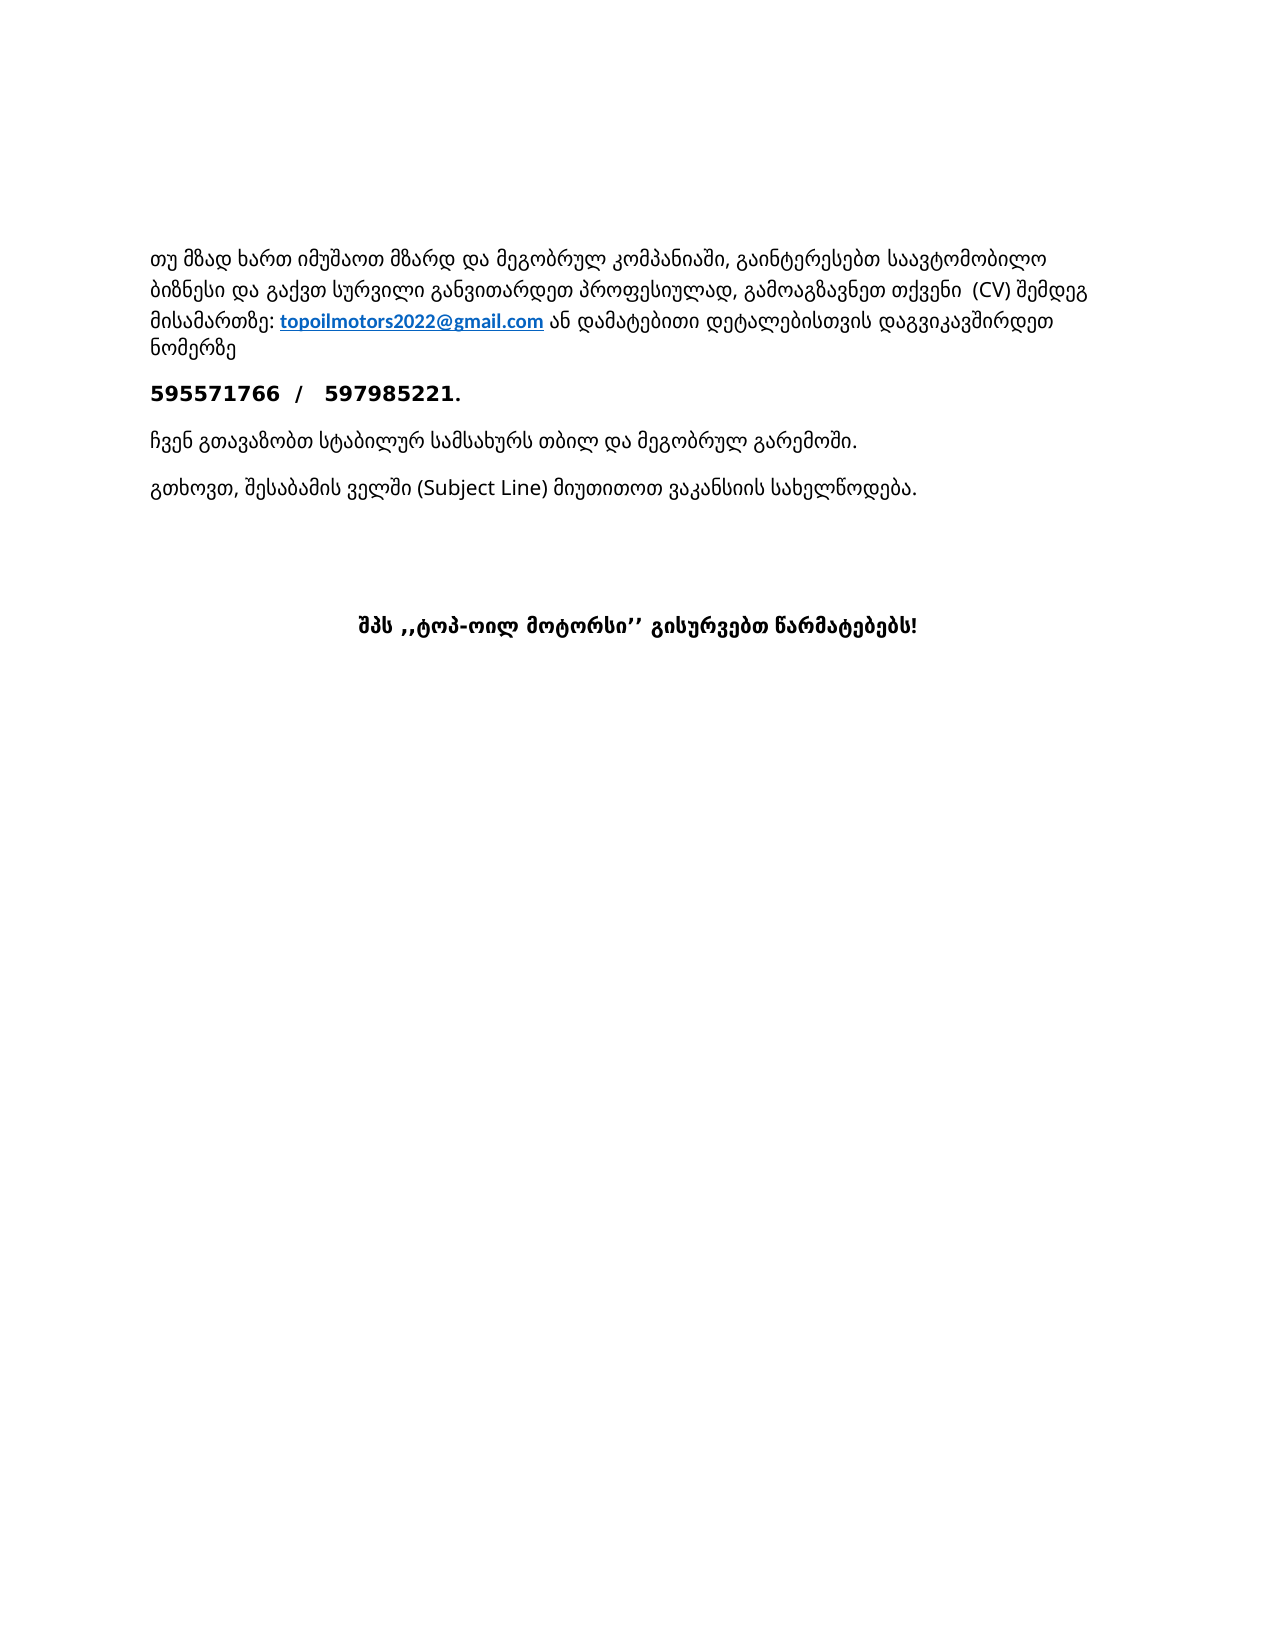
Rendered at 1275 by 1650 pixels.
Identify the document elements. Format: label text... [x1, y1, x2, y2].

text ჩვენ გთავაზობთ სტაბილურ სამსახურს თბილ და მეგობრულ გარემოში. [150, 426, 1125, 455]
text თუ მზად ხართ იმუშაოთ მზარდ და მეგობრულ კომპანიაში, გაინტერესებთ საავტომობილო ბიზნესი და გაქვთ სურვილი განვითარდეთ პროფესიულად, გამოაგზავნეთ თქვენი (CV) შემდეგ მისამართზე: topoilmotors2022@gmail.com ან დამატებითი დეტალებისთვის დაგვიკავშირდეთ ნომერზე [150, 244, 1125, 360]
text შპს ,,ტოპ-ოილ მოტორსი’’ გისურვებთ წარმატებებს! [150, 611, 1125, 639]
text 595571766 / 597985221. [150, 379, 1125, 407]
text გთხოვთ, შესაბამის ველში (Subject Line) მიუთითოთ ვაკანსიის სახელწოდება. [150, 473, 1125, 502]
